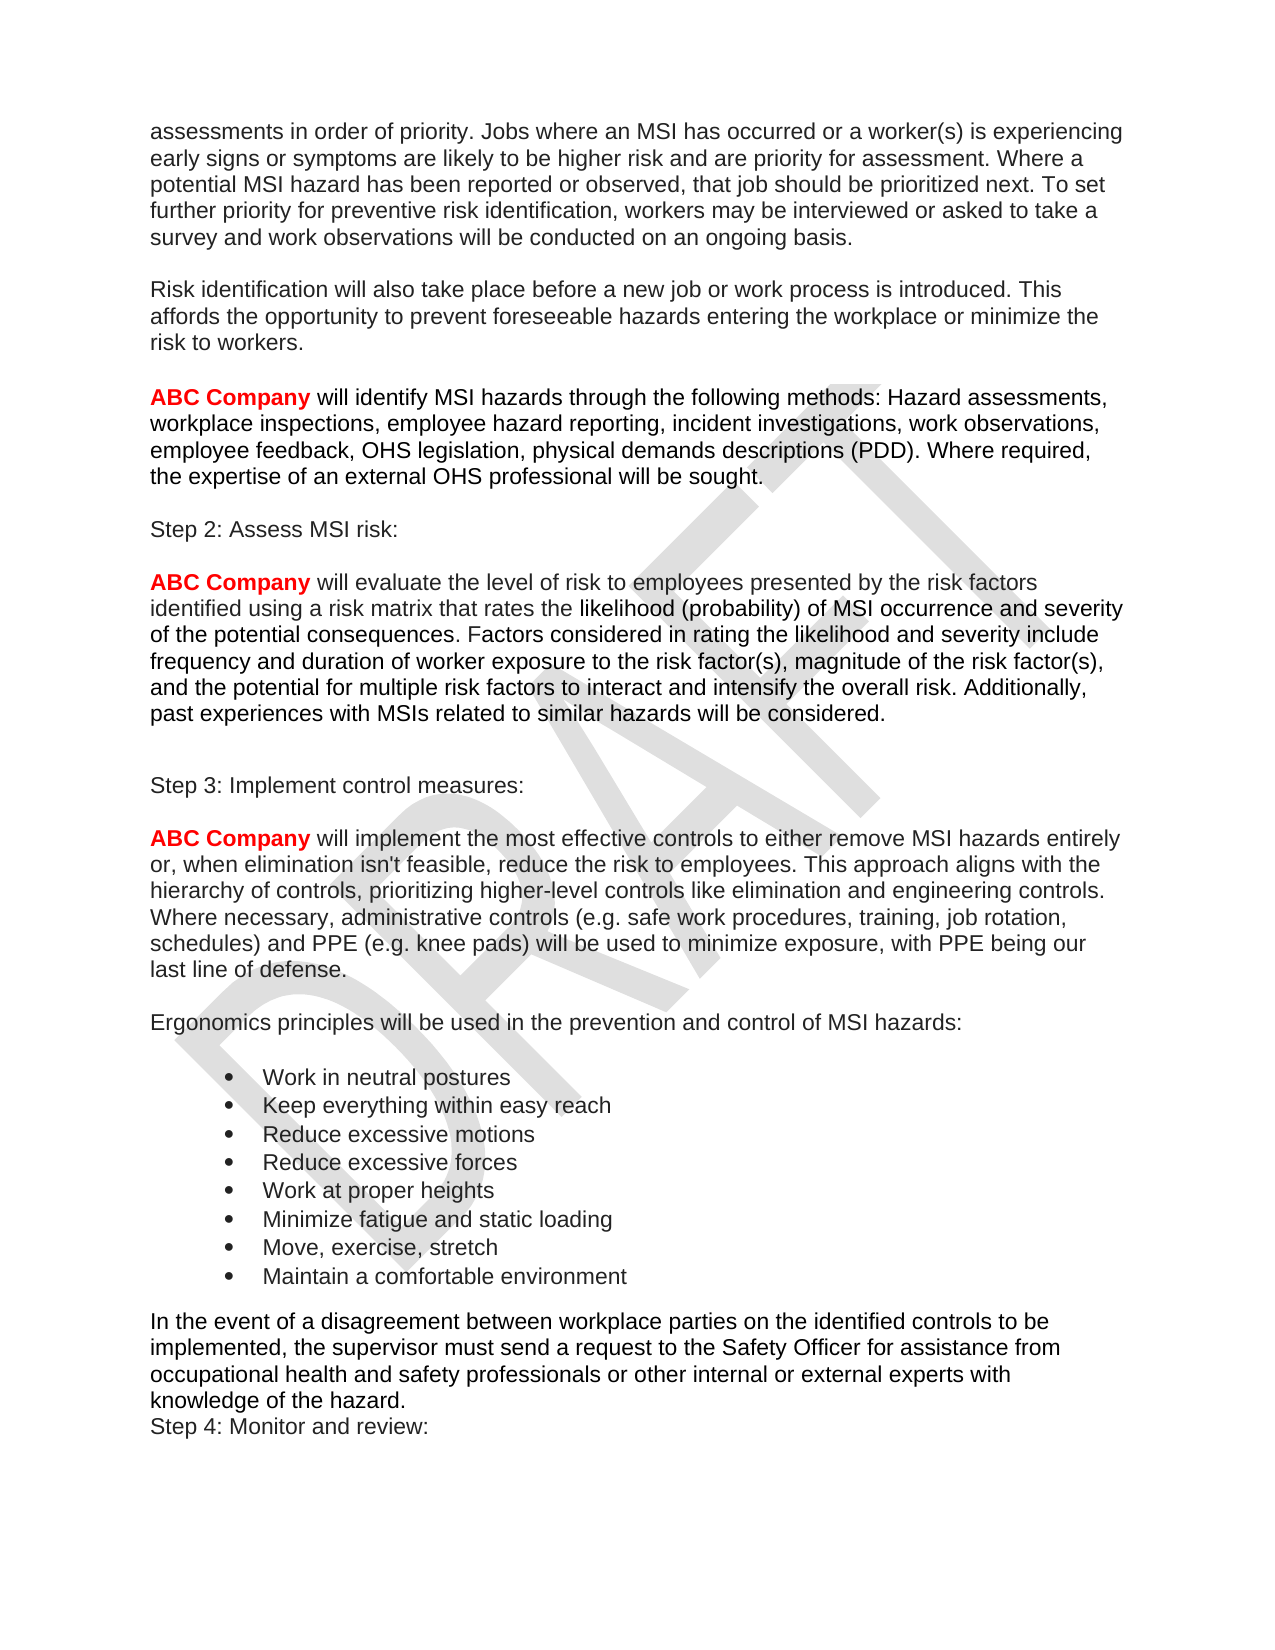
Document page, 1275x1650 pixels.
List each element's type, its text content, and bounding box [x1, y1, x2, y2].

list ABC Company will implement the most effective controls to either remove MSI hazards entirely or, when elimination isn't feasible, reduce the risk to employees. This approach aligns with the hierarchy of controls, prioritizing higher-level controls like elimination and engineering controls. Where necessary, administrative controls (e.g. safe work procedures, training, job rotation, schedules) and PPE (e.g. knee pads) will be used to minimize exposure, with PPE being our last line of defense. [150, 824, 1125, 983]
text Step 4: Monitor and review: [150, 1413, 1125, 1440]
list Minimize fatigue and static loading [225, 1206, 1125, 1232]
text Ergonomics principles will be used in the prevention and control of MSI hazards: [150, 1009, 1125, 1035]
list Reduce excessive motions [225, 1121, 1125, 1147]
list Work in neutral postures [225, 1064, 1125, 1090]
list Maintain a comfortable environment [225, 1263, 1125, 1289]
text Risk identification will also take place before a new job or work process is introduced. This affords the opportunity to prevent foreseeable hazards entering the workplace or minimize the risk to workers. [150, 276, 1125, 355]
list Keep everything within easy reach [225, 1092, 1125, 1118]
text ABC Company will identify MSI hazards through the following methods: Hazard assessments, workplace inspections, employee hazard reporting, incident investigations, work observations, employee feedback, OHS legislation, physical demands descriptions (PDD). Where required, the expertise of an external OHS professional will be sought. [150, 384, 1125, 489]
list Work at proper heights [225, 1177, 1125, 1204]
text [150, 118, 1125, 250]
text Step 3: Implement control measures: [150, 772, 1125, 798]
text In the event of a disagreement between workplace parties on the identified controls to be implemented, the supervisor must send a request to the Safety Officer for assistance from occupational health and safety professionals or other internal or external experts with knowledge of the hazard. [150, 1308, 1125, 1413]
text ABC Company will evaluate the level of risk to employees presented by the risk factors identified using a risk matrix that rates the likelihood (probability) of MSI occurrence and severity of the potential consequences. Factors considered in rating the likelihood and severity include frequency and duration of worker exposure to the risk factor(s), magnitude of the risk factor(s), and the potential for multiple risk factors to interact and intensify the overall risk. Additionally, past experiences with MSIs related to similar hazards will be considered. [150, 568, 1125, 727]
text Step 2: Assess MSI risk: [150, 516, 1125, 542]
list Move, exercise, stretch [225, 1234, 1125, 1261]
list Reduce excessive forces [225, 1149, 1125, 1175]
